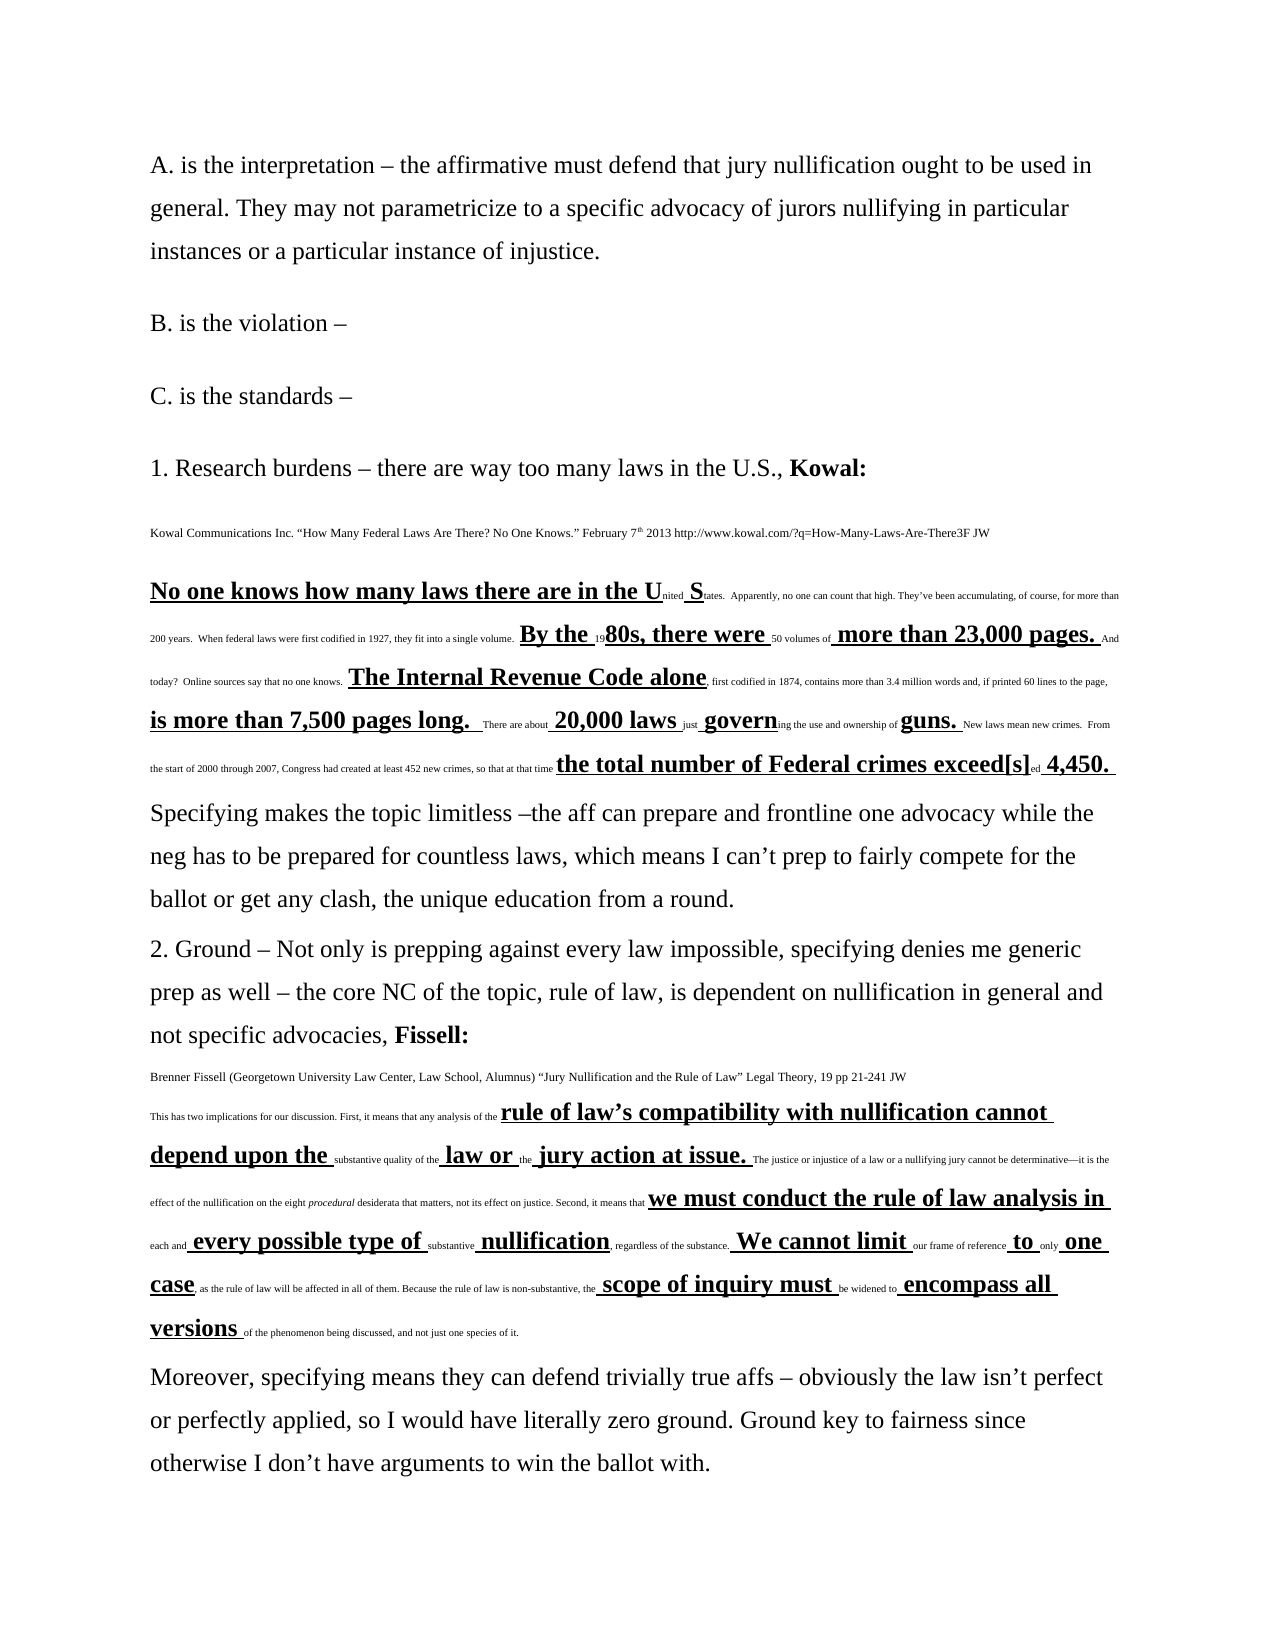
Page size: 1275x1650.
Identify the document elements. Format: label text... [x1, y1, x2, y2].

text A. is the interpretation – the affirmative must defend that jury nullification ought to be used in general. They may not parametricize to a specific advocacy of jurors nullifying in particular instances or a particular instance of injustice. [150, 150, 1125, 265]
text Specifying makes the topic limitless –the aff can prepare and frontline one advocacy while the neg has to be prepared for countless laws, which means I can’t prep to fairly compete for the ballot or get any clash, the unique education from a round. [150, 798, 1125, 913]
text C. is the standards – [150, 381, 1125, 409]
text Moreover, specifying means they can defend trivially true affs – obviously the law isn’t perfect or perfectly applied, so I would have literally zero ground. Ground key to fairness since otherwise I don’t have arguments to win the ballot with. [150, 1362, 1125, 1477]
text B. is the violation – [150, 308, 1125, 337]
text No one knows how many laws there are in the United States. Apparently, no one can count that high. They’ve been accumulating, of course, for more than 200 years. When federal laws were first codified in 1927, they fit into a single volume. By the 1980s, there were 50 volumes of more than 23,000 pages. And today? Online sources say that no one knows. The Internal Revenue Code alone, first codified in 1874, contains more than 3.4 million words and, if printed 60 lines to the page, is more than 7,500 pages long. There are about 20,000 laws just governing the use and ownership of guns. New laws mean new crimes. From the start of 2000 through 2007, Congress had created at least 452 new crimes, so that at that time the total number of Federal crimes exceed[s]ed 4,450. [150, 576, 1125, 777]
text 2. Ground – Not only is prepping against every law impossible, specifying denies me generic prep as well – the core NC of the topic, rule of law, is dependent on nullification in general and not specific advocacies, Fissell: [150, 934, 1125, 1049]
text 1. Research burdens – there are way too many laws in the U.S., Kowal: [150, 453, 1125, 482]
text Kowal Communications Inc. “How Many Federal Laws Are There? No One Knows.” February 7th 2013 http://www.kowal.com/?q=How-Many-Laws-Are-There3F JW [150, 525, 1125, 540]
text This has two implications for our discussion. First, it means that any analysis of the rule of law’s compatibility with nullification cannot depend upon the substantive quality of the law or the jury action at issue. The justice or injustice of a law or a nullifying jury cannot be determinative—it is the effect of the nullification on the eight procedural desiderata that matters, not its effect on justice. Second, it means that we must conduct the rule of law analysis in each and every possible type of substantive nullification, regardless of the substance. We cannot limit our frame of reference to only one case, as the rule of law will be affected in all of them. Because the rule of law is non-substantive, the scope of inquiry must be widened to encompass all versions of the phenomenon being discussed, and not just one species of it. [150, 1097, 1125, 1341]
text Brenner Fissell (Georgetown University Law Center, Law School, Alumnus) “Jury Nullification and the Rule of Law” Legal Theory, 19 pp 21-241 JW [150, 1069, 1125, 1084]
